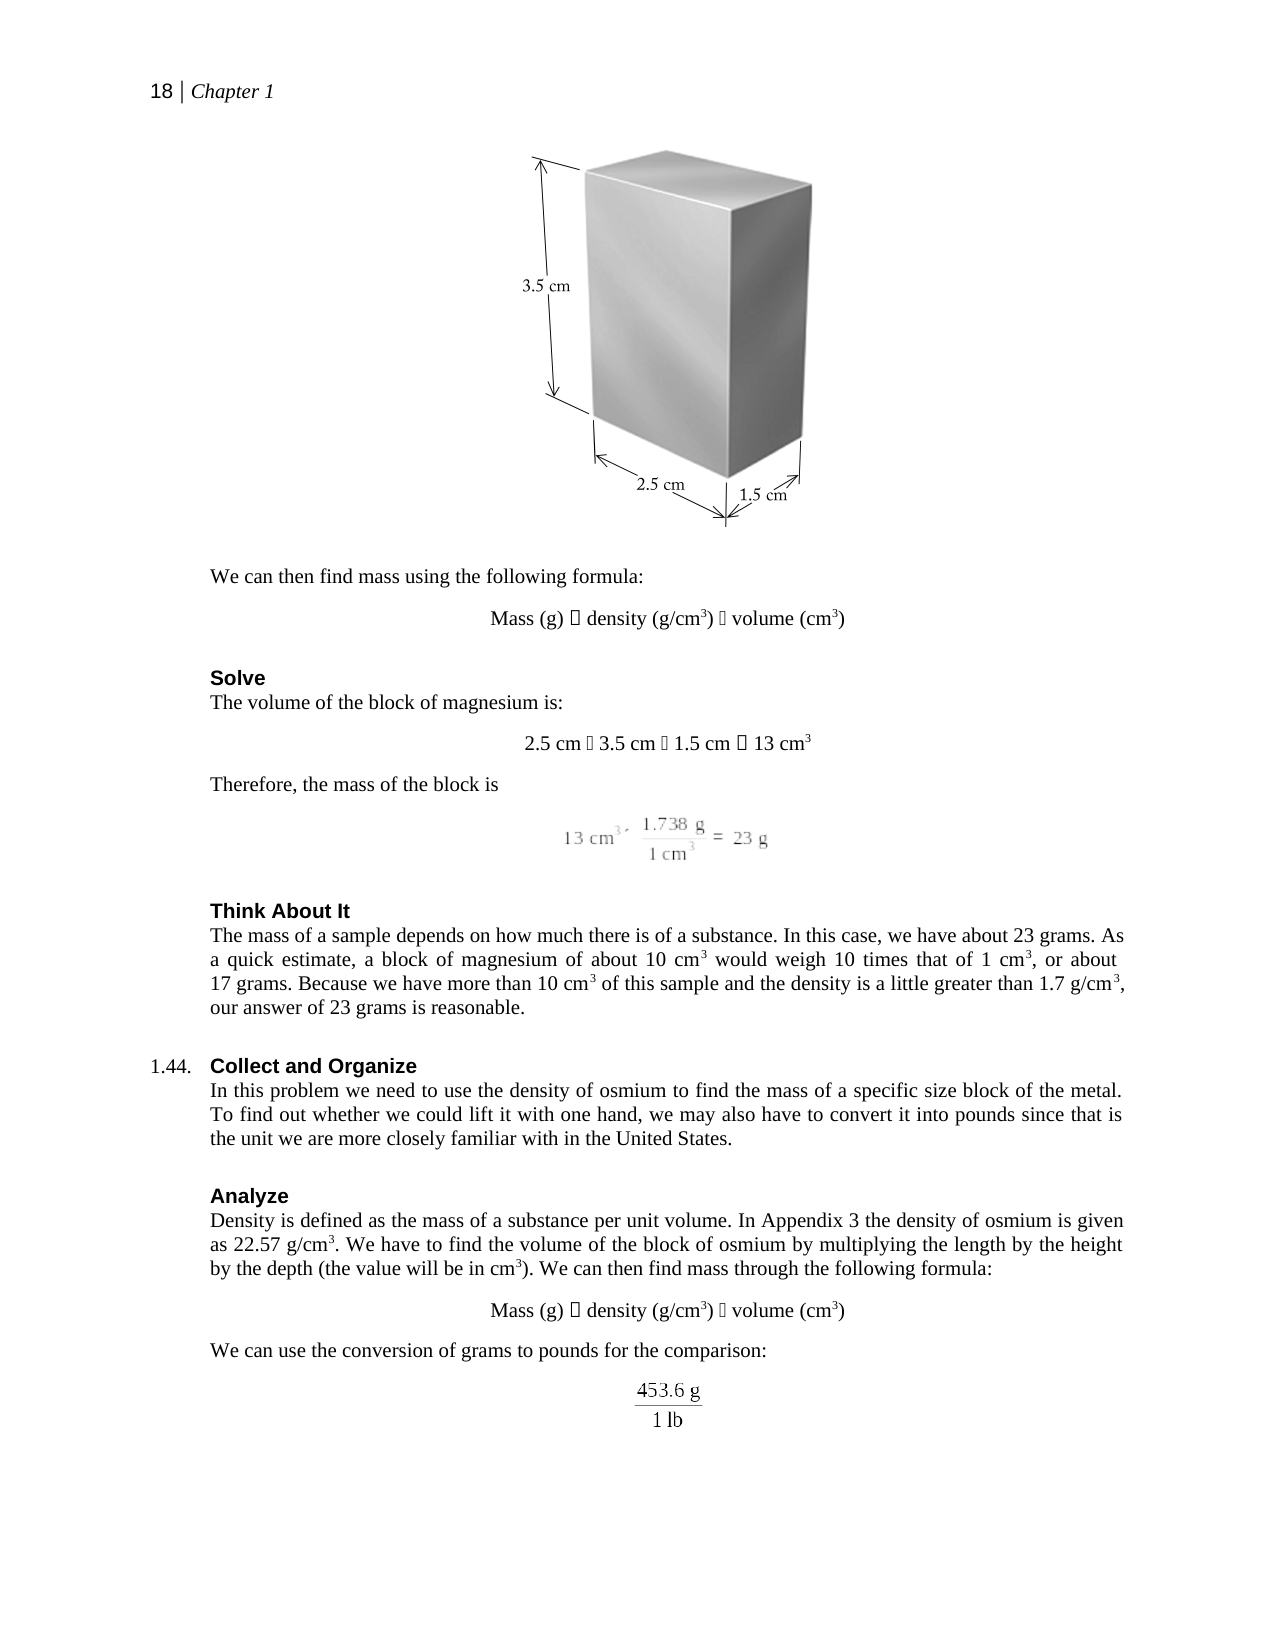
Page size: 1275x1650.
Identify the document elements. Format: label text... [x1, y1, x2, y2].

text Think About It [210, 899, 1125, 923]
text We can use the conversion of grams to pounds for the comparison: [210, 1338, 1125, 1362]
text Mass (g)  density (g/cm3) volume (cm3) [210, 603, 1125, 632]
text The mass of a sample depends on how much there is of a substance. In this case, we have about 23 grams. As a quick estimate, a block of magnesium of about 10 cm3 would weigh 10 times that of 1 cm3, or about 17 grams. Because we have more than 10 cm3 of this sample and the density is a little greater than 1.7 g/cm3, our answer of 23 grams is reasonable. [210, 923, 1125, 1019]
text Therefore, the mass of the block is [210, 772, 1125, 796]
text 2.5 cm 3.5 cm 1.5 cm  13 cm3 [210, 728, 1125, 757]
text Density is defined as the mass of a substance per unit volume. In Appendix 3 the density of osmium is given as 22.57 g/cm3. We have to find the volume of the block of osmium by multiplying the length by the height by the depth (the value will be in cm3). We can then find mass through the following formula: [210, 1208, 1125, 1280]
text The volume of the block of magnesium is: [210, 690, 1125, 714]
text Solve [210, 666, 1125, 690]
text 1.44. Collect and Organize [150, 1053, 1125, 1078]
picture [522, 150, 813, 527]
text Analyze [210, 1184, 1125, 1208]
text We can then find mass using the following formula: [210, 564, 1125, 588]
text Mass (g)  density (g/cm3) volume (cm3) [210, 1295, 1125, 1323]
text In this problem we need to use the density of osmium to find the mass of a specific size block of the metal. To find out whether we could lift it with one hand, we may also have to convert it into pounds since that is the unit we are more closely familiar with in the United States. [210, 1078, 1125, 1150]
